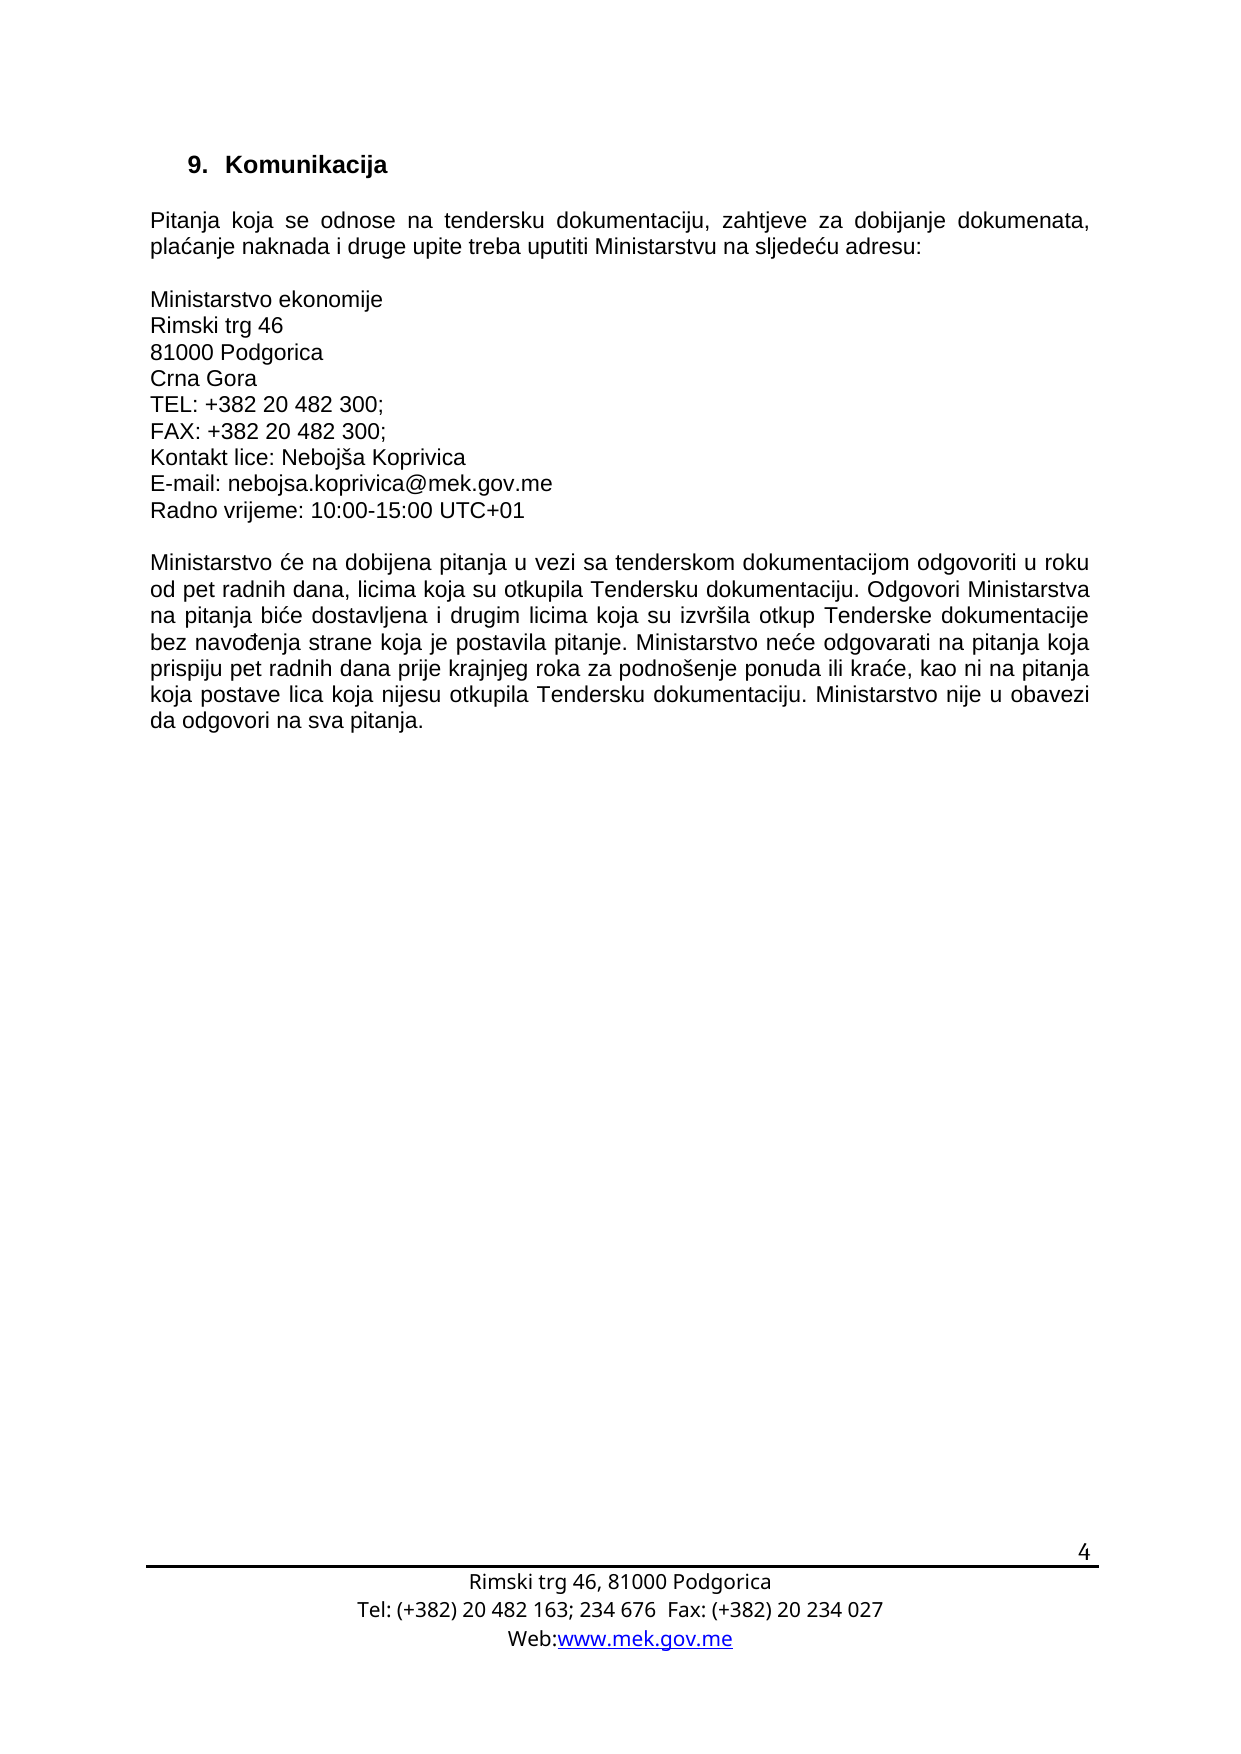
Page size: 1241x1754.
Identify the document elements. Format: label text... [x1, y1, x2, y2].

subtitle Komunikacija [187, 150, 1090, 179]
text Pitanja koja se odnose na tendersku dokumentaciju, zahtjeve za dobijanje dokumenata, plaćanje naknada i druge upite treba uputiti Ministarstvu na sljedeću adresu: [150, 207, 1090, 259]
text Ministarstvo će na dobijena pitanja u vezi sa tenderskom dokumentacijom odgovoriti u roku od pet radnih dana, licima koja su otkupila Tendersku dokumentaciju. Odgovori Ministarstva na pitanja biće dostavljena i drugim licima koja su izvršila otkup Tenderske dokumentacije bez navođenja strane koja je postavila pitanje. Ministarstvo neće odgovarati na pitanja koja prispiju pet radnih dana prije krajnjeg roka za podnošenje ponuda ili kraće, kao ni na pitanja koja postave lica koja nijesu otkupila Tendersku dokumentaciju. Ministarstvo nije u obavezi da odgovori na sva pitanja. [150, 549, 1090, 734]
text Rimski trg 46 [150, 312, 1090, 338]
text TEL: +382 20 482 300; [150, 391, 1090, 418]
text FAX: +382 20 482 300; [150, 418, 1090, 444]
text Kontakt lice: Nebojša Koprivica [150, 444, 1090, 470]
text Crna Gora [150, 365, 1090, 391]
text E-mail: nebojsa.koprivica@mek.gov.me [150, 470, 1090, 497]
text Ministarstvo ekonomije [150, 286, 1090, 312]
text 81000 Podgorica [150, 338, 1090, 365]
text Radno vrijeme: 10:00-15:00 UTC+01 [150, 497, 1090, 523]
